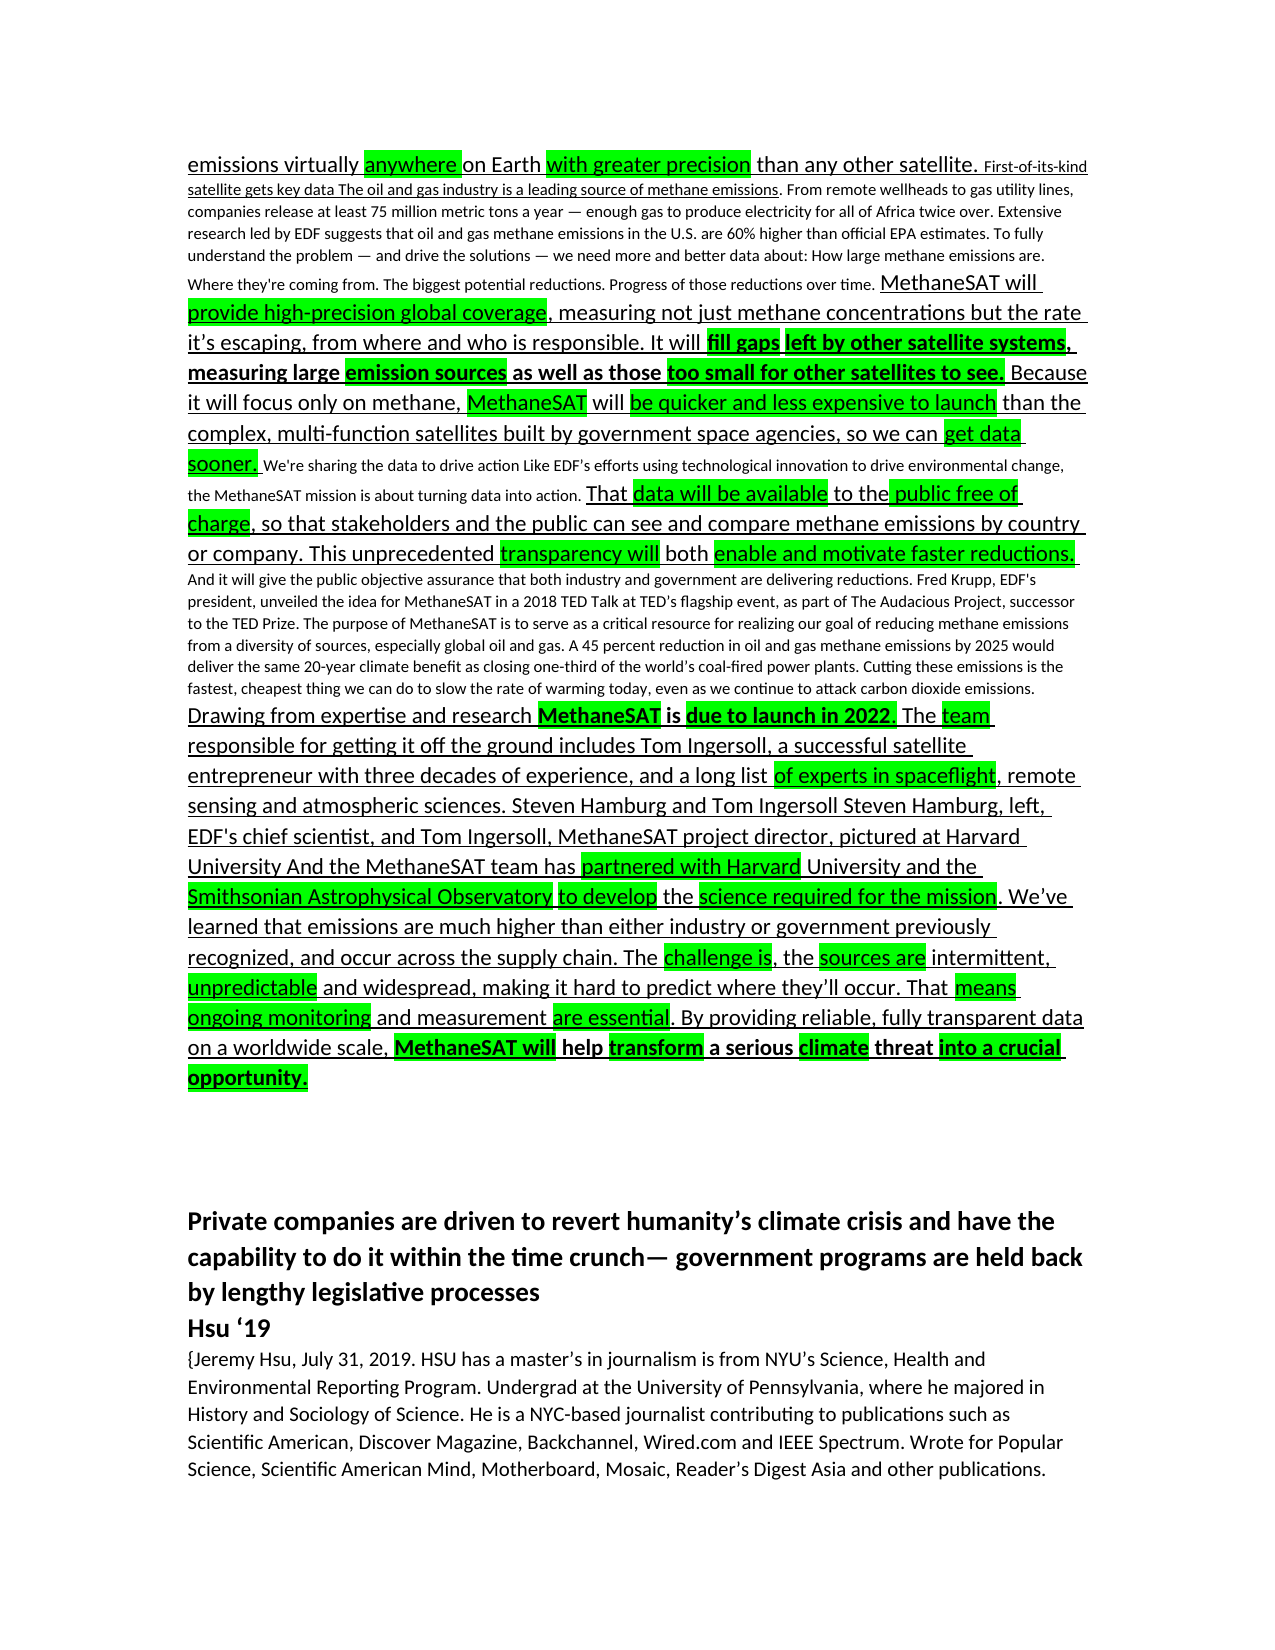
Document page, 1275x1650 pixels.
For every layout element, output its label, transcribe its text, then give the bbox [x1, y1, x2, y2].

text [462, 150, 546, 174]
subtitle Private companies are driven to revert humanity’s climate crisis and have the capability to do it within the time crunch— government programs are held back by lengthy legislative processes Hsu ‘19 [187, 1204, 1087, 1344]
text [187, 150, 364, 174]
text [187, 1347, 1087, 1482]
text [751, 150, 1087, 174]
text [187, 175, 1087, 322]
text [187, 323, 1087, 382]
